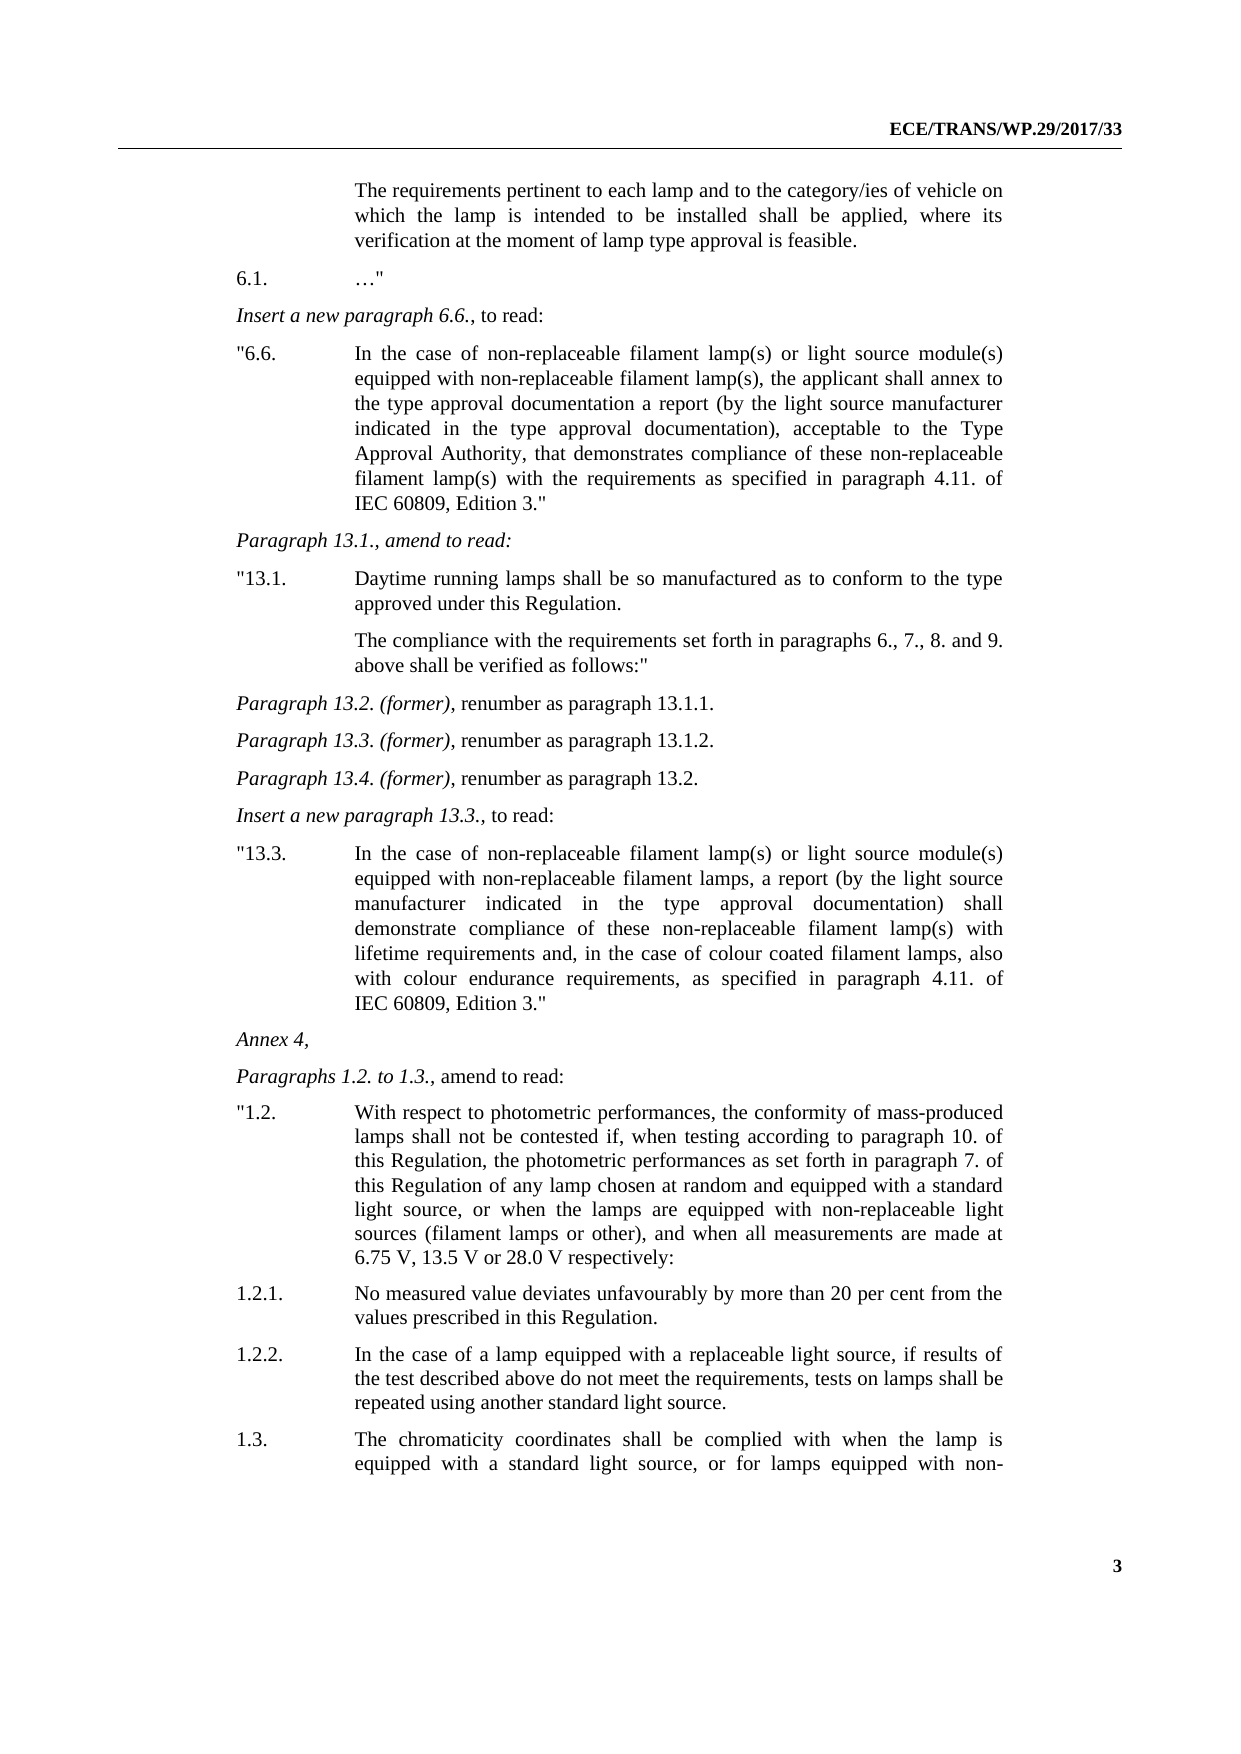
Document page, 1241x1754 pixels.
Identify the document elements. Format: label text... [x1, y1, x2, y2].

text "13.3. In the case of non-replaceable filament lamp(s) or light source module(s) equipped with non-replaceable filament lamps, a report (by the light source manufacturer indicated in the type approval documentation) shall demonstrate compliance of these non-replaceable filament lamp(s) with lifetime requirements and, in the case of colour coated filament lamps, also with colour endurance requirements, as specified in paragraph 4.11. of IEC 60809, Edition 3." [236, 840, 1004, 1015]
text Paragraph 13.3. (former), renumber as paragraph 13.1.2. [236, 727, 1004, 752]
text Paragraph 13.1., amend to read: [236, 527, 1004, 552]
text Insert a new paragraph 6.6., to read: [236, 302, 1004, 327]
text "13.1. Daytime running lamps shall be so manufactured as to conform to the type approved under this Regulation. [236, 565, 1004, 615]
text Paragraphs 1.2. to 1.3., amend to read: [236, 1064, 1004, 1088]
text 1.2.2. In the case of a lamp equipped with a replaceable light source, if results of the test described above do not meet the requirements, tests on lamps shall be repeated using another standard light source. [236, 1342, 1004, 1414]
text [236, 1427, 1004, 1475]
text "1.2. With respect to photometric performances, the conformity of mass-produced lamps shall not be contested if, when testing according to paragraph 10. of this Regulation, the photometric performances as set forth in paragraph 7. of this Regulation of any lamp chosen at random and equipped with a standard light source, or when the lamps are equipped with non-replaceable light sources (filament lamps or other), and when all measurements are made at 6.75 V, 13.5 V or 28.0 V respectively: [236, 1100, 1004, 1269]
text Paragraph 13.4. (former), renumber as paragraph 13.2. [236, 765, 1004, 790]
text Insert a new paragraph 13.3., to read: [236, 802, 1004, 827]
text The requirements pertinent to each lamp and to the category/ies of vehicle on which the lamp is intended to be installed shall be applied, where its verification at the moment of lamp type approval is feasible. [236, 177, 1004, 252]
text "6.6. In the case of non-replaceable filament lamp(s) or light source module(s) equipped with non-replaceable filament lamp(s), the applicant shall annex to the type approval documentation a report (by the light source manufacturer indicated in the type approval documentation), acceptable to the Type Approval Authority, that demonstrates compliance of these non-replaceable filament lamp(s) with the requirements as specified in paragraph 4.11. of IEC 60809, Edition 3." [236, 340, 1004, 515]
text The compliance with the requirements set forth in paragraphs 6., 7., 8. and 9. above shall be verified as follows:" [354, 627, 1004, 677]
text Paragraph 13.2. (former), renumber as paragraph 13.1.1. [236, 690, 1004, 715]
text 1.2.1. No measured value deviates unfavourably by more than 20 per cent from the values prescribed in this Regulation. [236, 1281, 1004, 1329]
text Annex 4, [236, 1027, 1004, 1051]
text 6.1. …" [236, 265, 1004, 290]
